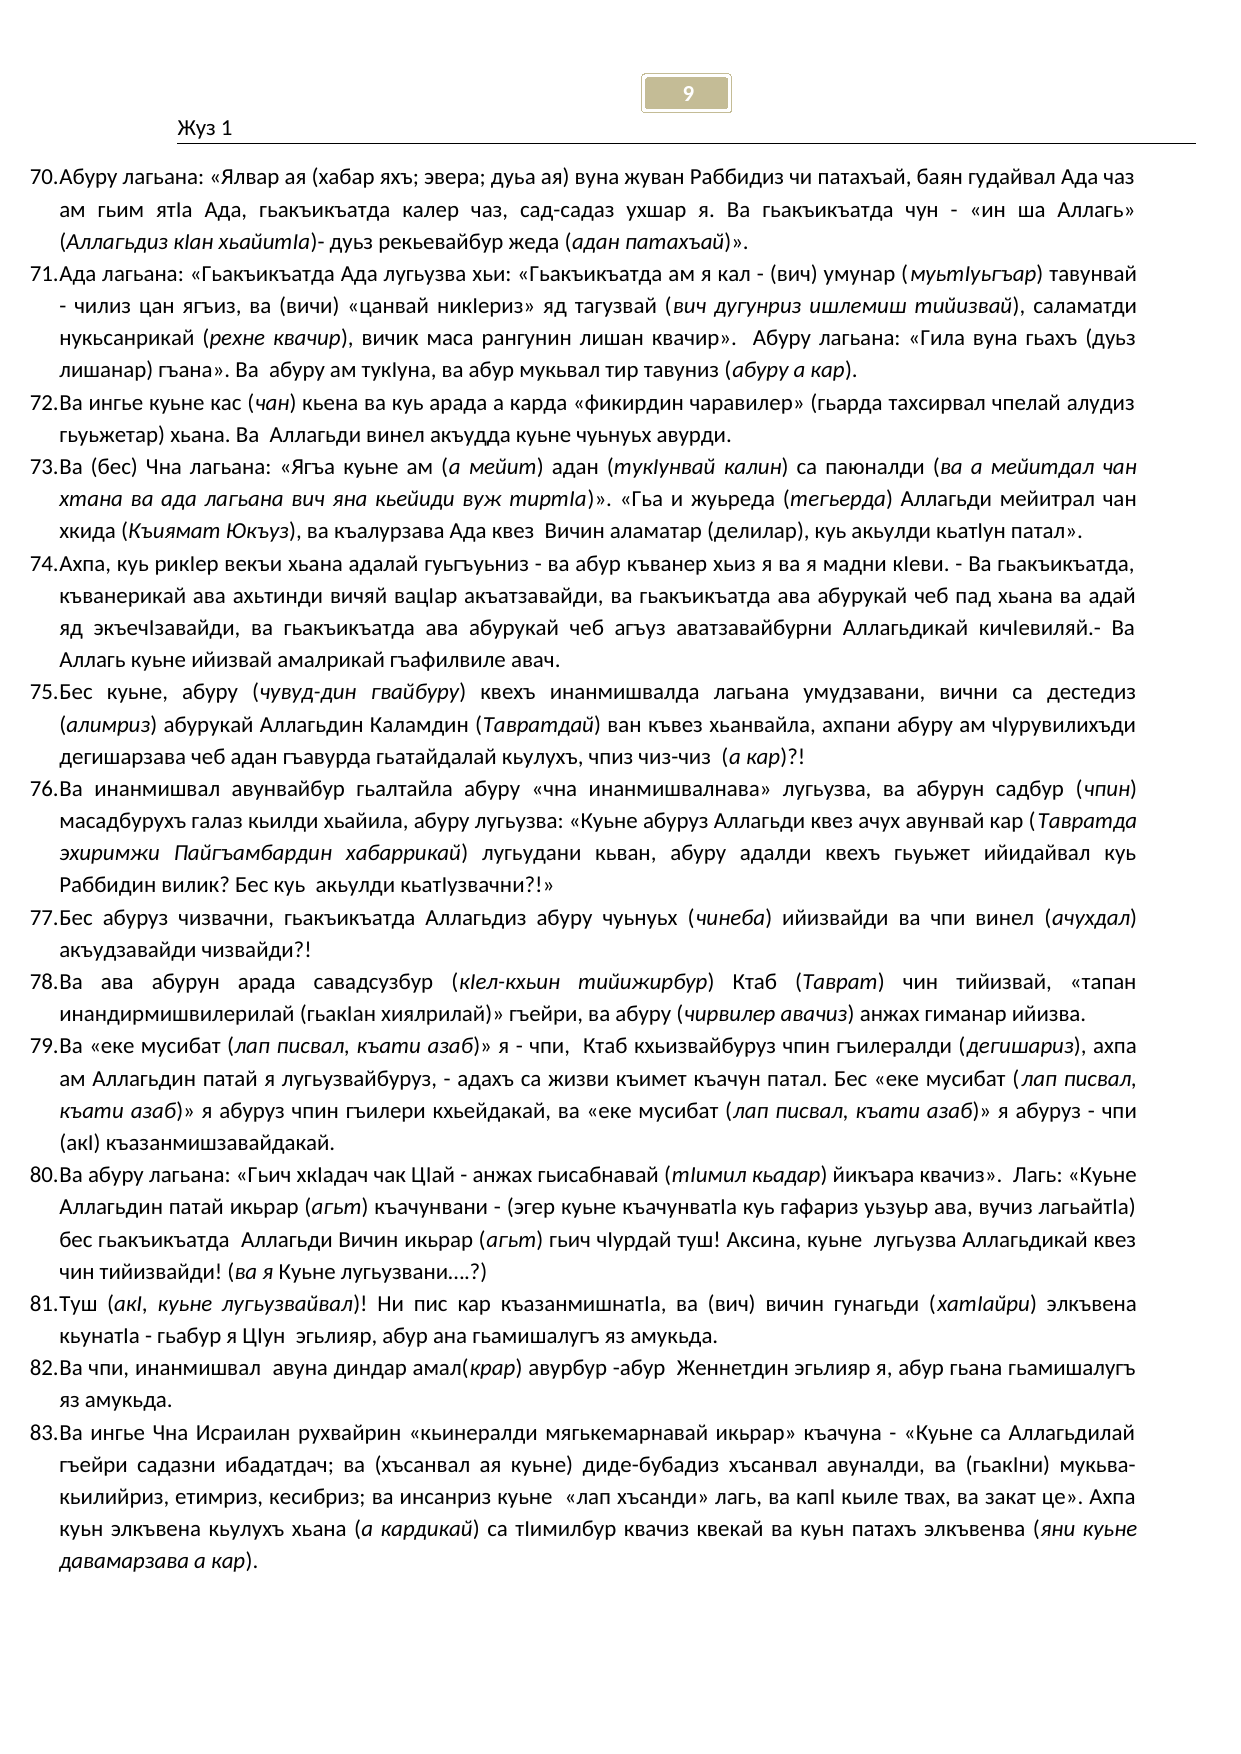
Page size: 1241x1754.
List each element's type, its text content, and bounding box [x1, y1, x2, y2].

list Абуру лагьана: «Ялвар ая (хабар яхъ; эвера; дуьа ая) вуна жуван Раббидиз чи патахъай, баян гудайвал Ада чаз ам гьим ятIа Ада, гьакъикъатда калер чаз, сад-садаз ухшар я. Ва гьакъикъатда чун - «ин ша Аллагь» (Аллагьдиз кIан хьайитIа)- дуьз рекьевайбур жеда (адан патахъай)». [29, 162, 1137, 255]
list Бес абуруз чизвачни, гьакъикъатда Аллагьдиз абуру чуьнуьх (чинеба) ийизвайди ва чпи винел (ачухдал) акъудзавайди чизвайди?! [29, 903, 1137, 963]
list Ва абуру лагьана: «Гьич хкIадач чак ЦIай - анжах гьисабнавай (тIимил кьадар) йикъара квачиз». Лагь: «Куьне Аллагьдин патай икьрар (агьт) къачунвани - (эгер куьне къачунватIа куь гафариз уьзуьр ава, вучиз лагьайтIа) бес гьакъикъатда Аллагьди Вичин икьрар (агьт) гьич чIурдай туш! Аксина, куьне лугьузва Аллагьдикай квез чин тийизвайди! (ва я Куьне лугьузвани….?) [29, 1160, 1137, 1285]
list Ва ингье Чна Исраилан рухвайрин «кьинералди мягькемарнавай икьрар» къачуна - «Куьне са Аллагьдилай гъейри садазни ибадатдач; ва (хъсанвал ая куьне) диде-бубадиз хъсанвал авуналди, ва (гьакIни) мукьва-кьилийриз, етимриз, кесибриз; ва инсанриз куьне «лап хъсанди» лагь, ва капI кьиле твах, ва закат це». Ахпа куьн элкъвена кьулухъ хьана (а кардикай) са тIимилбур квачиз квекай ва куьн патахъ элкъвенва (яни куьне давамарзава а кар). [29, 1418, 1137, 1574]
list Ва ингье куьне кас (чан) кьена ва куь арада а карда «фикирдин чаравилер» (гьарда тахсирвал чпелай алудиз гьуьжетар) хьана. Ва Аллагьди винел акъудда куьне чуьнуьх авурди. [29, 388, 1137, 448]
list Бес куьне, абуру (чувуд-дин гвайбуру) квехъ инанмишвалда лагьана умудзавани, вични са дестедиз (алимриз) абурукай Аллагьдин Каламдин (Тавратдай) ван къвез хьанвайла, ахпани абуру ам чIурувилихъди дегишарзава чеб адан гъавурда гьатайдалай кьулухъ, чпиз чиз-чиз (а кар)?! [29, 677, 1137, 770]
list Ва инанмишвал авунвайбур гьалтайла абуру «чна инанмишвалнава» лугьузва, ва абурун садбур (чпин) масадбурухъ галаз кьилди хьайила, абуру лугьузва: «Куьне абуруз Аллагьди квез ачух авунвай кар (Тавратда эхиримжи Пайгъамбардин хабаррикай) лугьудани кьван, абуру адалди квехъ гьуьжет ийидайвал куь Раббидин вилик? Бес куь акьулди кьатIузвачни?!» [29, 774, 1137, 899]
list Ахпа, куь рикIер векъи хьана адалай гуьгъуьниз - ва абур къванер хьиз я ва я мадни кIеви. - Ва гьакъикъатда, къванерикай ава ахьтинди вичяй вацIар акъатзавайди, ва гьакъикъатда ава абурукай чеб пад хьана ва адай яд экъечIзавайди, ва гьакъикъатда ава абурукай чеб агъуз аватзавайбурни Аллагьдикай кичIевиляй.- Ва Аллагь куьне ийизвай амалрикай гъафилвиле авач. [29, 549, 1137, 673]
list Ва чпи, инанмишвал авуна диндар амал(крар) авурбур -абур Женнетдин эгьлияр я, абур гьана гьамишалугъ яз амукьда. [29, 1353, 1137, 1414]
list Ада лагьана: «Гьакъикъатда Ада лугьузва хьи: «Гьакъикъатда ам я кал - (вич) умунар (муьтIуьгъар) тавунвай - чилиз цан ягъиз, ва (вичи) «цанвай никIериз» яд тагузвай (вич дугунриз ишлемиш тийизвай), саламатди нукьсанрикай (рехне квачир), вичик маса рангунин лишан квачир». Абуру лагьана: «Гила вуна гьахъ (дуьз лишанар) гъана». Ва абуру ам тукIуна, ва абур мукьвал тир тавуниз (абуру а кар). [29, 259, 1137, 384]
list Туш (акI, куьне лугьузвайвал)! Ни пис кар къазанмишнатIа, ва (вич) вичин гунагьди (хатIайри) элкъвена кьунатIа - гьабур я ЦIун эгьлияр, абур ана гьамишалугъ яз амукьда. [29, 1289, 1137, 1349]
list Ва ава абурун арада савадсузбур (кIел-кхьин тийижирбур) Ктаб (Таврат) чин тийизвай, «тапан инандирмишвилерилай (гьакIан хиялрилай)» гъейри, ва абуру (чирвилер авачиз) анжах гиманар ийизва. [29, 967, 1137, 1027]
list Ва (бес) Чна лагьана: «Ягъа куьне ам (а мейит) адан (тукIунвай калин) са паюналди (ва а мейитдал чан хтана ва ада лагьана вич яна кьейиди вуж тиртIа)». «Гьа и жуьреда (тегьерда) Аллагьди мейитрал чан хкида (Къиямат Юкъуз), ва къалурзава Ада квез Вичин аламатар (делилар), куь акьулди кьатIун патал». [29, 452, 1137, 544]
list Ва «еке мусибат (лап писвал, къати азаб)» я - чпи, Ктаб кхьизвайбуруз чпин гъилералди (дегишариз), ахпа ам Аллагьдин патай я лугьузвайбуруз, - адахъ са жизви къимет къачун патал. Бес «еке мусибат (лап писвал, къати азаб)» я абуруз чпин гъилери кхьейдакай, ва «еке мусибат (лап писвал, къати азаб)» я абуруз - чпи (акI) къазанмишзавайдакай. [29, 1032, 1137, 1156]
